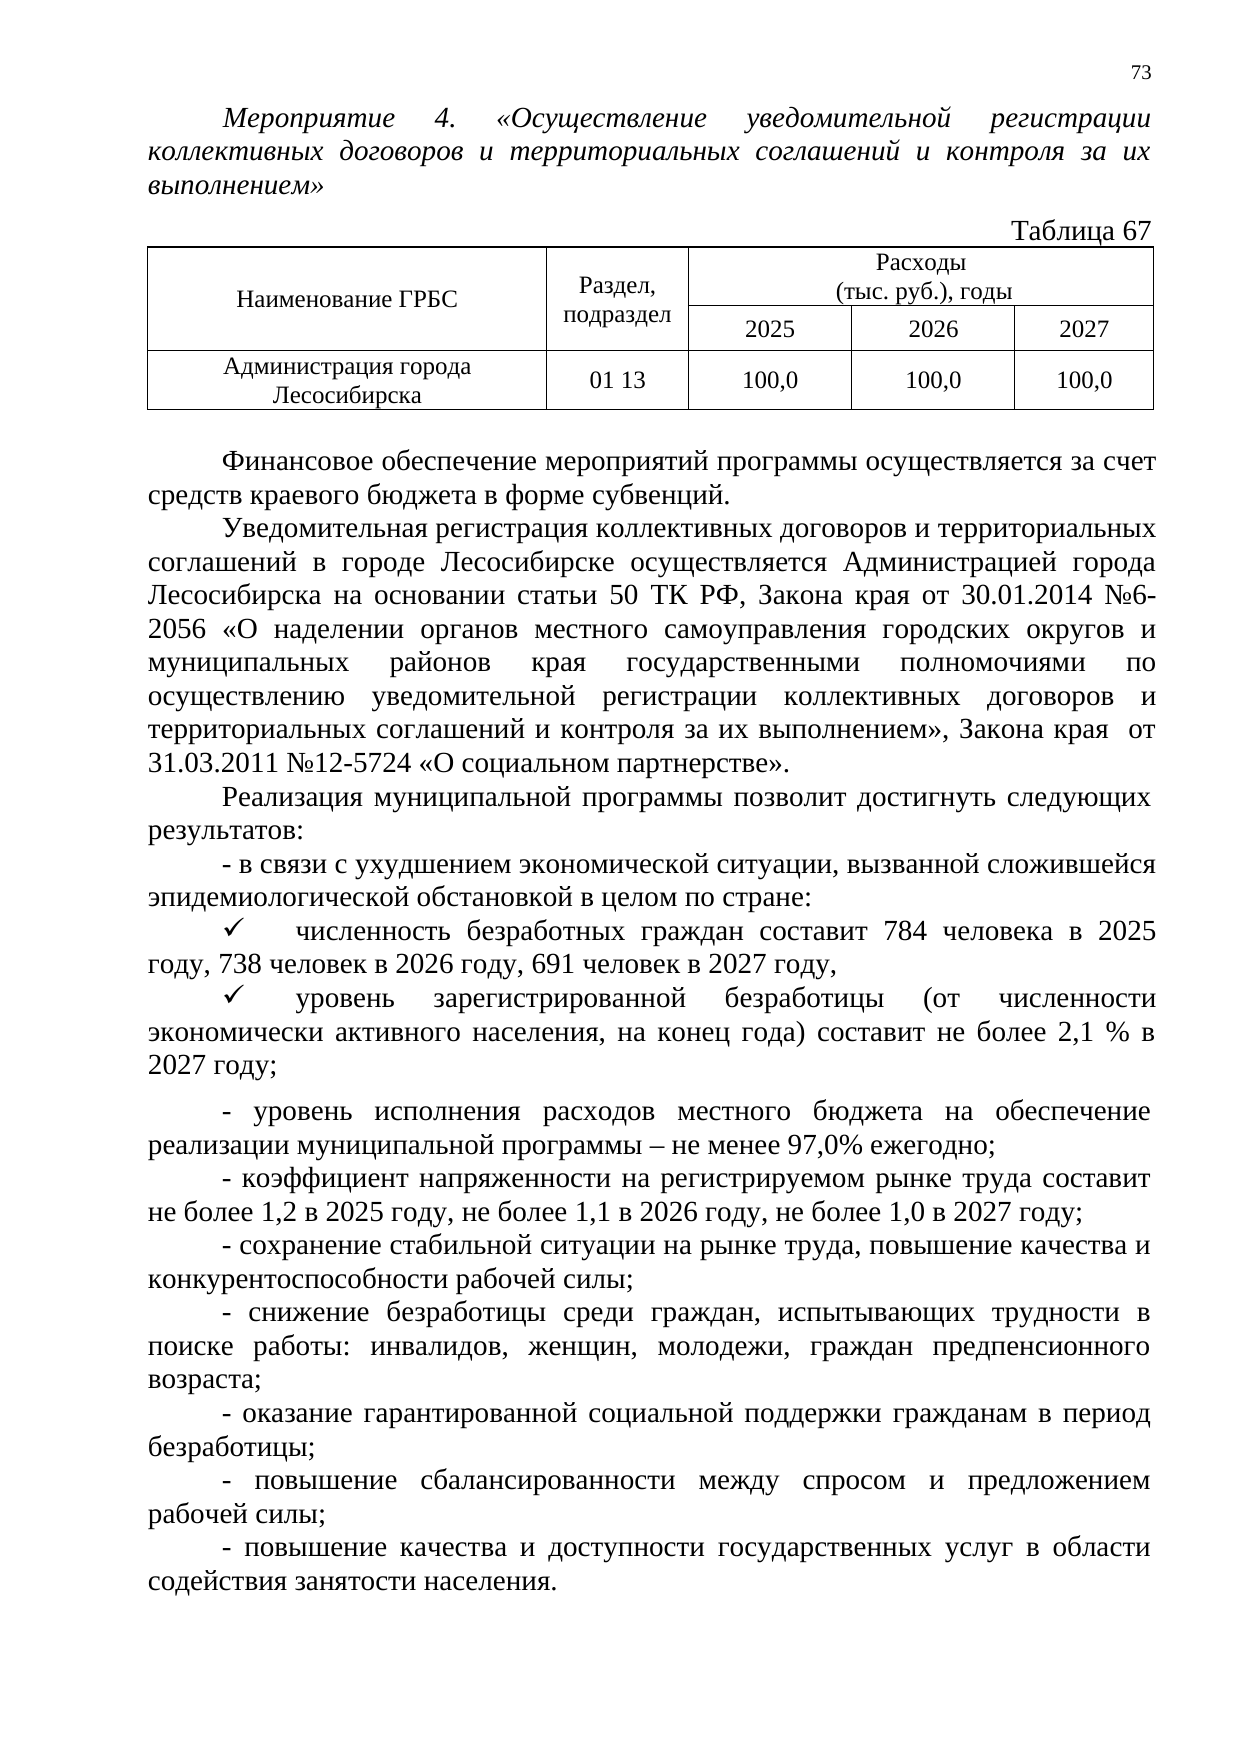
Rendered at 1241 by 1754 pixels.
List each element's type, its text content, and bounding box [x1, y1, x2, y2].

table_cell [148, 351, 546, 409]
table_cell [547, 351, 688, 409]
text - повышение сбалансированности между спросом и предложением рабочей силы; [148, 1462, 1152, 1529]
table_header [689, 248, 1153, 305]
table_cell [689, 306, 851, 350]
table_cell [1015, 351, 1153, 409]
text Финансовое обеспечение мероприятий программы осуществляется за счет средств краевого бюджета в форме субвенций. [148, 443, 1157, 510]
text - сохранение стабильной ситуации на рынке труда, повышение качества и конкурентоспособности рабочей силы; [148, 1227, 1152, 1294]
text - повышение качества и доступности государственных услуг в области содействия занятости населения. [148, 1529, 1152, 1596]
text Реализация муниципальной программы позволит достигнуть следующих результатов: [148, 779, 1152, 846]
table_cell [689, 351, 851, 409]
text Уведомительная регистрация коллективных договоров и территориальных соглашений в городе Лесосибирске осуществляется Администрацией города Лесосибирска на основании статьи 50 ТК РФ, Закона края от 30.01.2014 №6-2056 «О наделении органов местного самоуправления городских округов и муниципальных районов края государственными полномочиями по осуществлению уведомительной регистрации коллективных договоров и территориальных соглашений и контроля за их выполнением», Закона края от 31.03.2011 №12-5724 «О социальном партнерстве». [148, 510, 1157, 779]
text - коэффициент напряженности на регистрируемом рынке труда составит не более 1,2 в 2025 году, не более 1,1 в 2026 году, не более 1,0 в 2027 году; [148, 1160, 1152, 1227]
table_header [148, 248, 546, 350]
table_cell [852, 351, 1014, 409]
text Таблица 67 [148, 213, 1152, 246]
text - в связи с ухудшением экономической ситуации, вызванной сложившейся эпидемиологической обстановкой в целом по стране: [148, 846, 1157, 913]
list численность безработных граждан составит 784 человека в 2025 году, 738 человек в 2026 году, 691 человек в 2027 году, [148, 913, 1157, 980]
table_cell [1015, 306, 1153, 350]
text - уровень исполнения расходов местного бюджета на обеспечение реализации муниципальной программы – не менее 97,0% ежегодно; [148, 1093, 1152, 1160]
text - оказание гарантированной социальной поддержки гражданам в период безработицы; [148, 1395, 1152, 1462]
text - снижение безработицы среди граждан, испытывающих трудности в поиске работы: инвалидов, женщин, молодежи, граждан предпенсионного возраста; [148, 1294, 1152, 1395]
text Мероприятие 4. «Осуществление уведомительной регистрации коллективных договоров и территориальных соглашений и контроля за их выполнением» [148, 100, 1151, 200]
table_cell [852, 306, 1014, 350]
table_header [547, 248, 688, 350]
list уровень зарегистрированной безработицы (от численности экономически активного населения, на конец года) составит не более 2,1 % в 2027 году; [148, 980, 1157, 1081]
